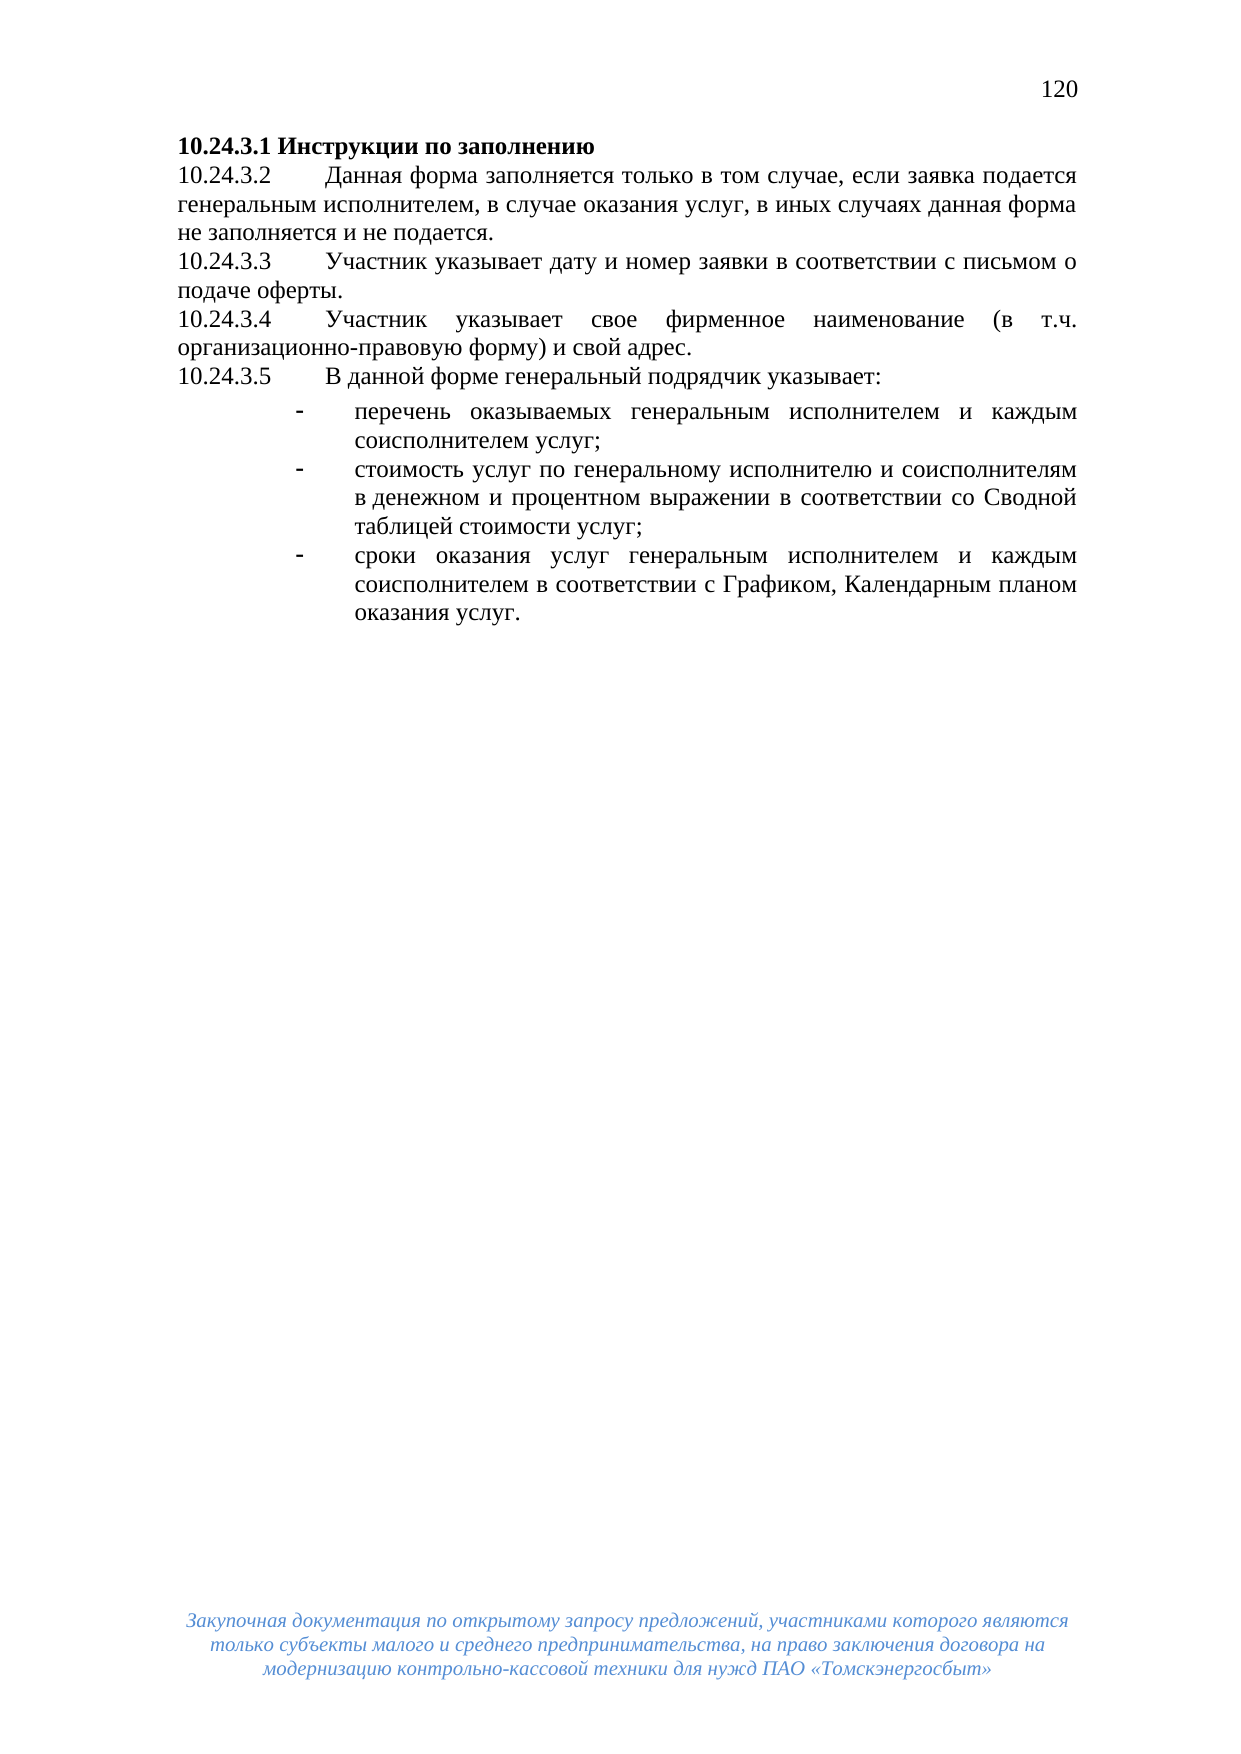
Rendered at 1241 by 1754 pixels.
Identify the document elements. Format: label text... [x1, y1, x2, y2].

list стоимость услуг по генеральному исполнителю и соисполнителям в денежном и процентном выражении в соответствии со Сводной таблицей стоимости услуг; [295, 454, 1078, 540]
text 10.24.3.2 Данная форма заполняется только в том случае, если заявка подается генеральным исполнителем, в случае оказания услуг, в иных случаях данная форма не заполняется и не подается. [177, 160, 1078, 246]
text 10.24.3.1 Инструкции по заполнению [177, 131, 1078, 160]
text 10.24.3.3 Участник указывает дату и номер заявки в соответствии с письмом о подаче оферты. [177, 246, 1078, 304]
text 10.24.3.5 В данной форме генеральный подрядчик указывает: [177, 361, 1078, 390]
list перечень оказываемых генеральным исполнителем и каждым соисполнителем услуг; [295, 396, 1078, 454]
text 10.24.3.4 Участник указывает свое фирменное наименование (в т.ч. организационно-правовую форму) и свой адрес. [177, 304, 1078, 361]
list сроки оказания услуг генеральным исполнителем и каждым соисполнителем в соответствии с Графиком, Календарным планом оказания услуг. [295, 540, 1078, 626]
